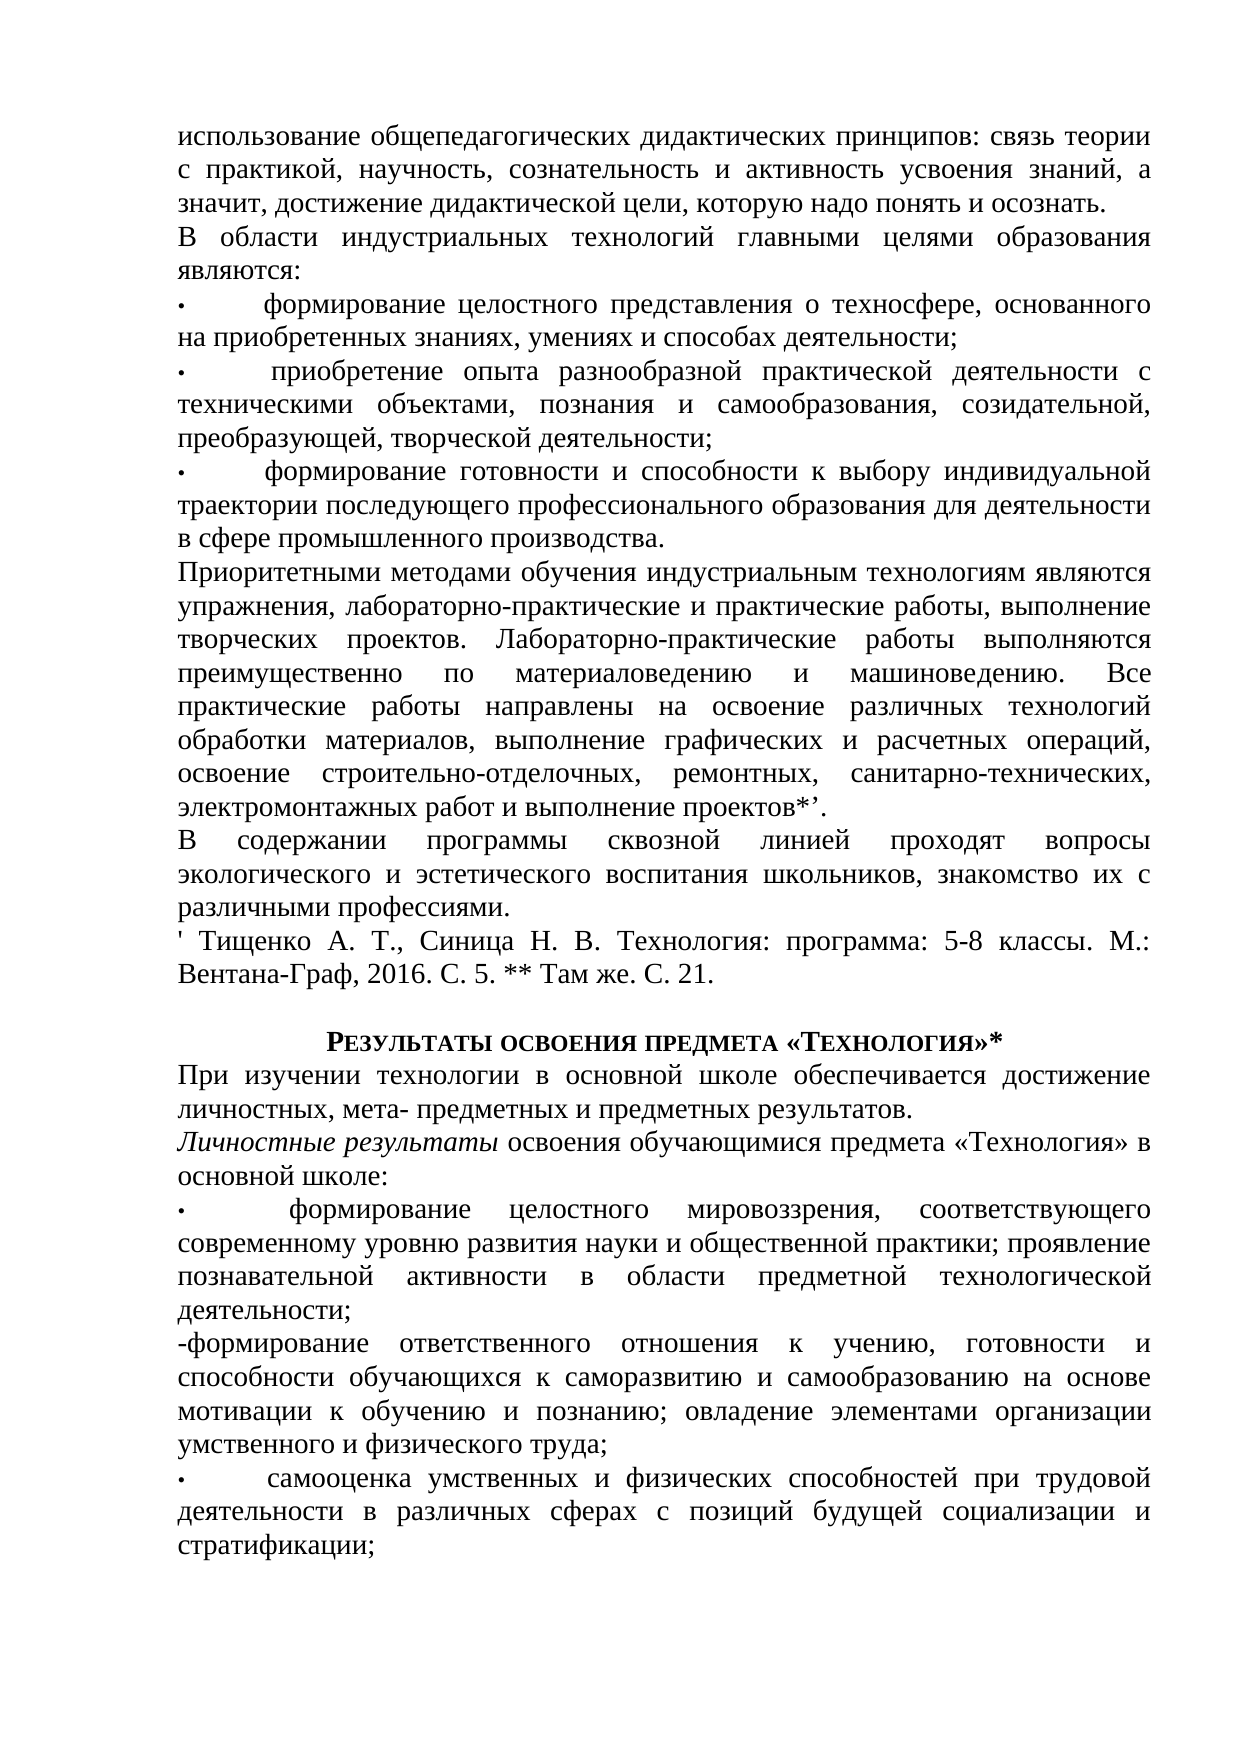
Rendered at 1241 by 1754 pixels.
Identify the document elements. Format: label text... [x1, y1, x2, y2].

list формирование целостного мировоззрения, соответствующего современному уровню развития науки и общественной практики; проявление познавательной активности в области предметной технологической деятельности; [177, 1191, 1152, 1326]
text ' Тищенко А. Т., Синица Н. В. Технология: программа: 5-8 классы. М.: Вентана-Граф, 2016. С. 5. ** Там же. С. 21. [177, 923, 1152, 990]
list самооценка умственных и физических способностей при трудовой деятельности в различных сферах с позиций будущей социализации и стратификации; [177, 1460, 1152, 1560]
text -формирование ответственного отношения к учению, готовности и способности обучающихся к саморазвитию и самообразованию на основе мотивации к обучению и познанию; овладение элементами организации умственного и физического труда; [177, 1326, 1152, 1460]
list формирование готовности и способности к выбору индивидуальной траектории последующего профессионального образования для деятельности в сфере промышленного производства. [177, 453, 1152, 554]
list приобретение опыта разнообразной практической деятельности с техническими объектами, познания и самообразования, созидательной, преобразующей, творческой деятельности; [177, 353, 1152, 453]
text При изучении технологии в основной школе обеспечивается достижение личностных, мета- предметных и предметных результатов. [177, 1057, 1152, 1124]
list формирование целостного представления о техносфере, основанного на приобретенных знаниях, умениях и способах деятельности; [177, 286, 1152, 353]
text Результаты освоения предмета «Технология»* [177, 1024, 1152, 1057]
text Личностные результаты освоения обучающимися предмета «Технология» в основной школе: [177, 1124, 1152, 1191]
text Приоритетными методами обучения индустриальным технологиям являются упражнения, лабораторно-практические и практические работы, выполнение творческих проектов. Лабораторно-практические работы выполняются преимущественно по материаловедению и машиноведению. Все практические работы направлены на освоение различных технологий обработки материалов, выполнение графических и расчетных операций, освоение строительно-отделочных, ремонтных, санитарно-технических, электромонтажных работ и выполнение проектов*’. [177, 554, 1152, 822]
text В области индустриальных технологий главными целями образования являются: [177, 219, 1152, 286]
text В содержании программы сквозной линией проходят вопросы экологического и эстетического воспитания школьников, знакомство их с различными профессиями. [177, 822, 1152, 923]
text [177, 118, 1152, 219]
